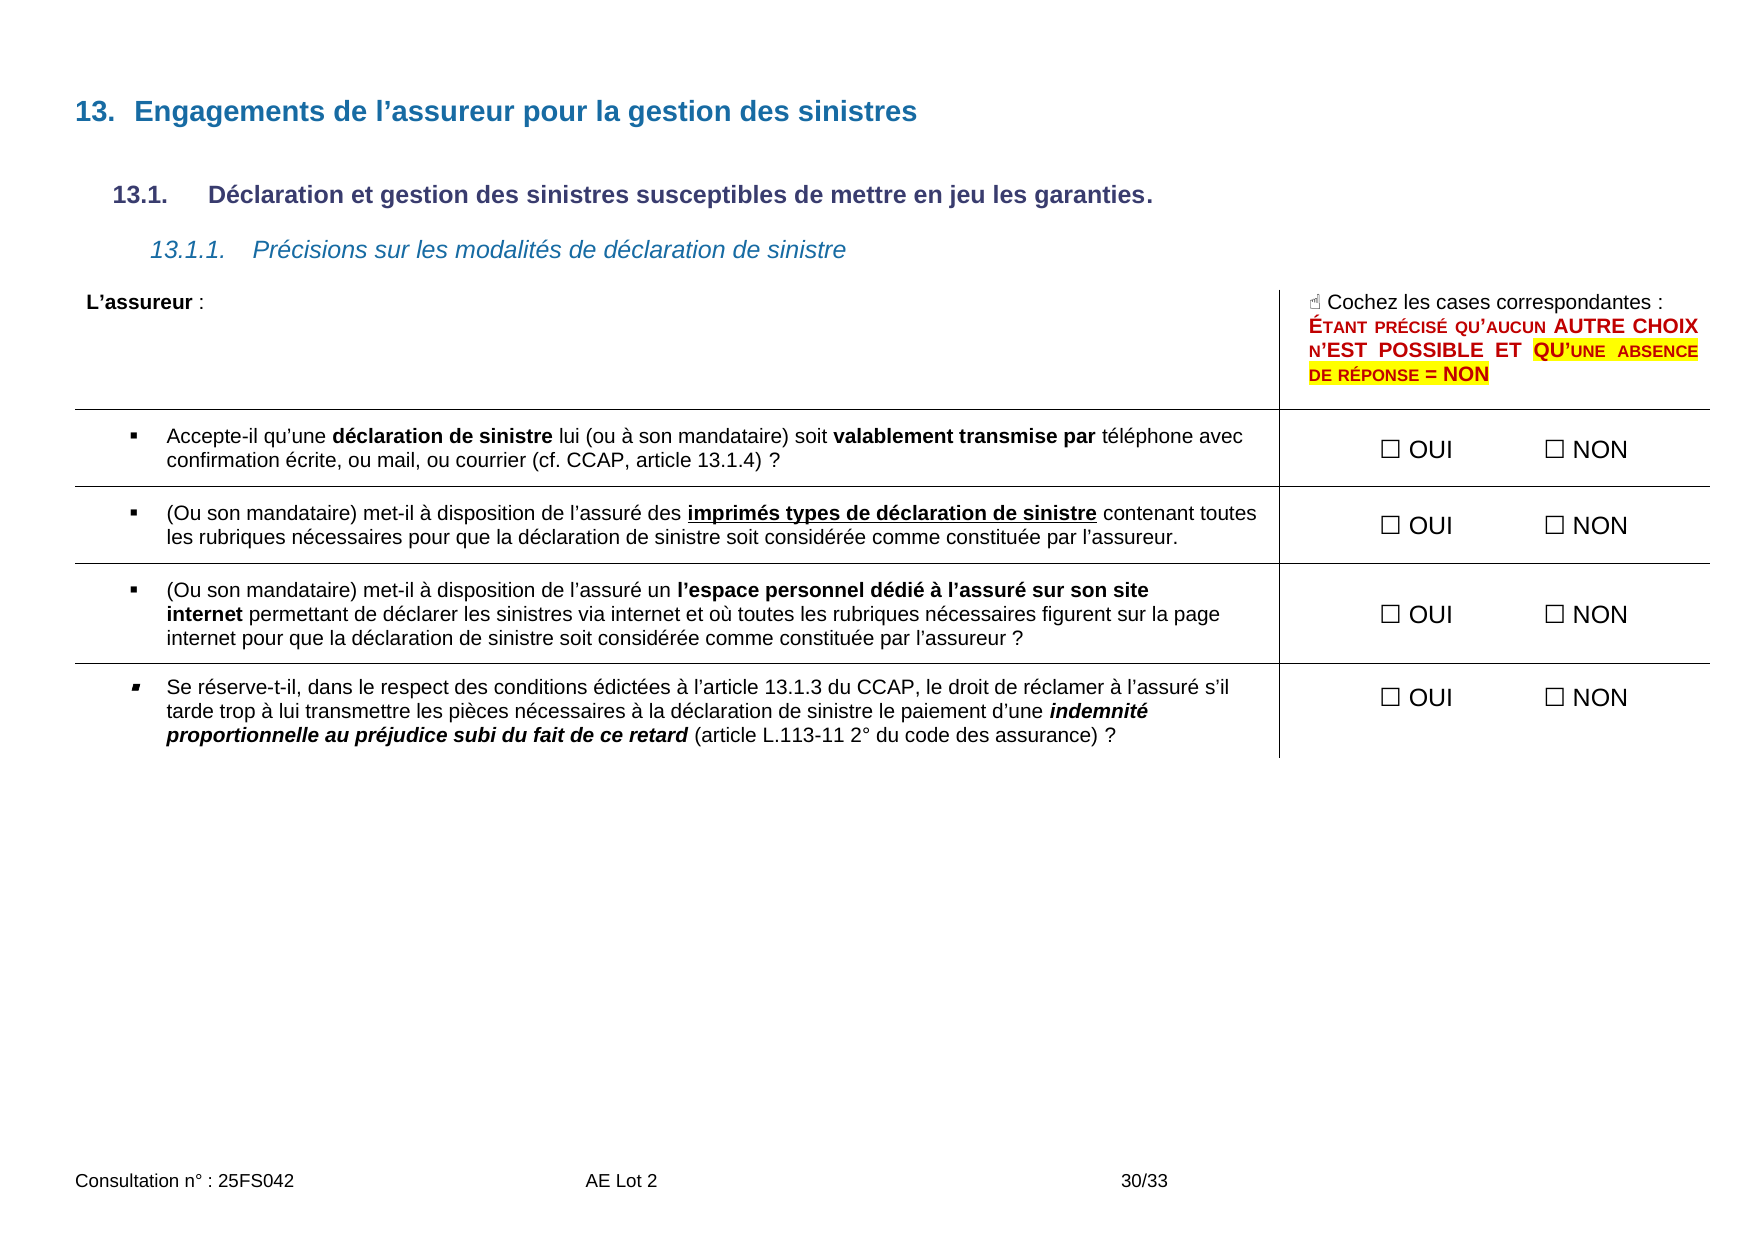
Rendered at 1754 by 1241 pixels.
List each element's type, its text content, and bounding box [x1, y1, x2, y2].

table_cell (Ou son mandataire) met-il à disposition de l’assuré un l’espace personnel dédié à l’assuré sur son site internet permettant de déclarer les sinistres via internet et où toutes les rubriques nécessaires figurent sur la page internet pour que la déclaration de sinistre soit considérée comme constituée par l’assureur ? [75, 564, 1279, 663]
table_cell OUI NON [1280, 410, 1710, 486]
subtitle Précisions sur les modalités de déclaration de sinistre [150, 235, 1710, 264]
table_cell Accepte-il qu’une déclaration de sinistre lui (ou à son mandataire) soit valablement transmise par téléphone avec confirmation écrite, ou mail, ou courrier (cf. CCAP, article 13.1.4) ? [75, 410, 1279, 486]
table_header L’assureur : [75, 290, 1279, 409]
table_cell OUI NON [1280, 564, 1710, 663]
subtitle Déclaration et gestion des sinistres susceptibles de mettre en jeu les garanties. [112, 180, 1710, 209]
table_cell (Ou son mandataire) met-il à disposition de l’assuré des imprimés types de déclaration de sinistre contenant toutes les rubriques nécessaires pour que la déclaration de sinistre soit considérée comme constituée par l’assureur. [75, 487, 1279, 563]
subtitle Engagements de l’assureur pour la gestion des sinistres [75, 94, 1710, 127]
table_cell OUI NON [1280, 664, 1710, 758]
table_cell OUI NON [1280, 487, 1710, 563]
table_cell Se réserve-t-il, dans le respect des conditions édictées à l’article 13.1.3 du CCAP, le droit de réclamer à l’assuré s’il tarde trop à lui transmettre les pièces nécessaires à la déclaration de sinistre le paiement d’une indemnité proportionnelle au préjudice subi du fait de ce retard (article L.113-11 2° du code des assurance) ? [75, 664, 1279, 758]
table_header Cochez les cases correspondantes : Étant précisé qu’aucun AUTRE CHOIX n’EST POSSIBLE ET QU’une absence de réponse = NON [1280, 290, 1710, 409]
